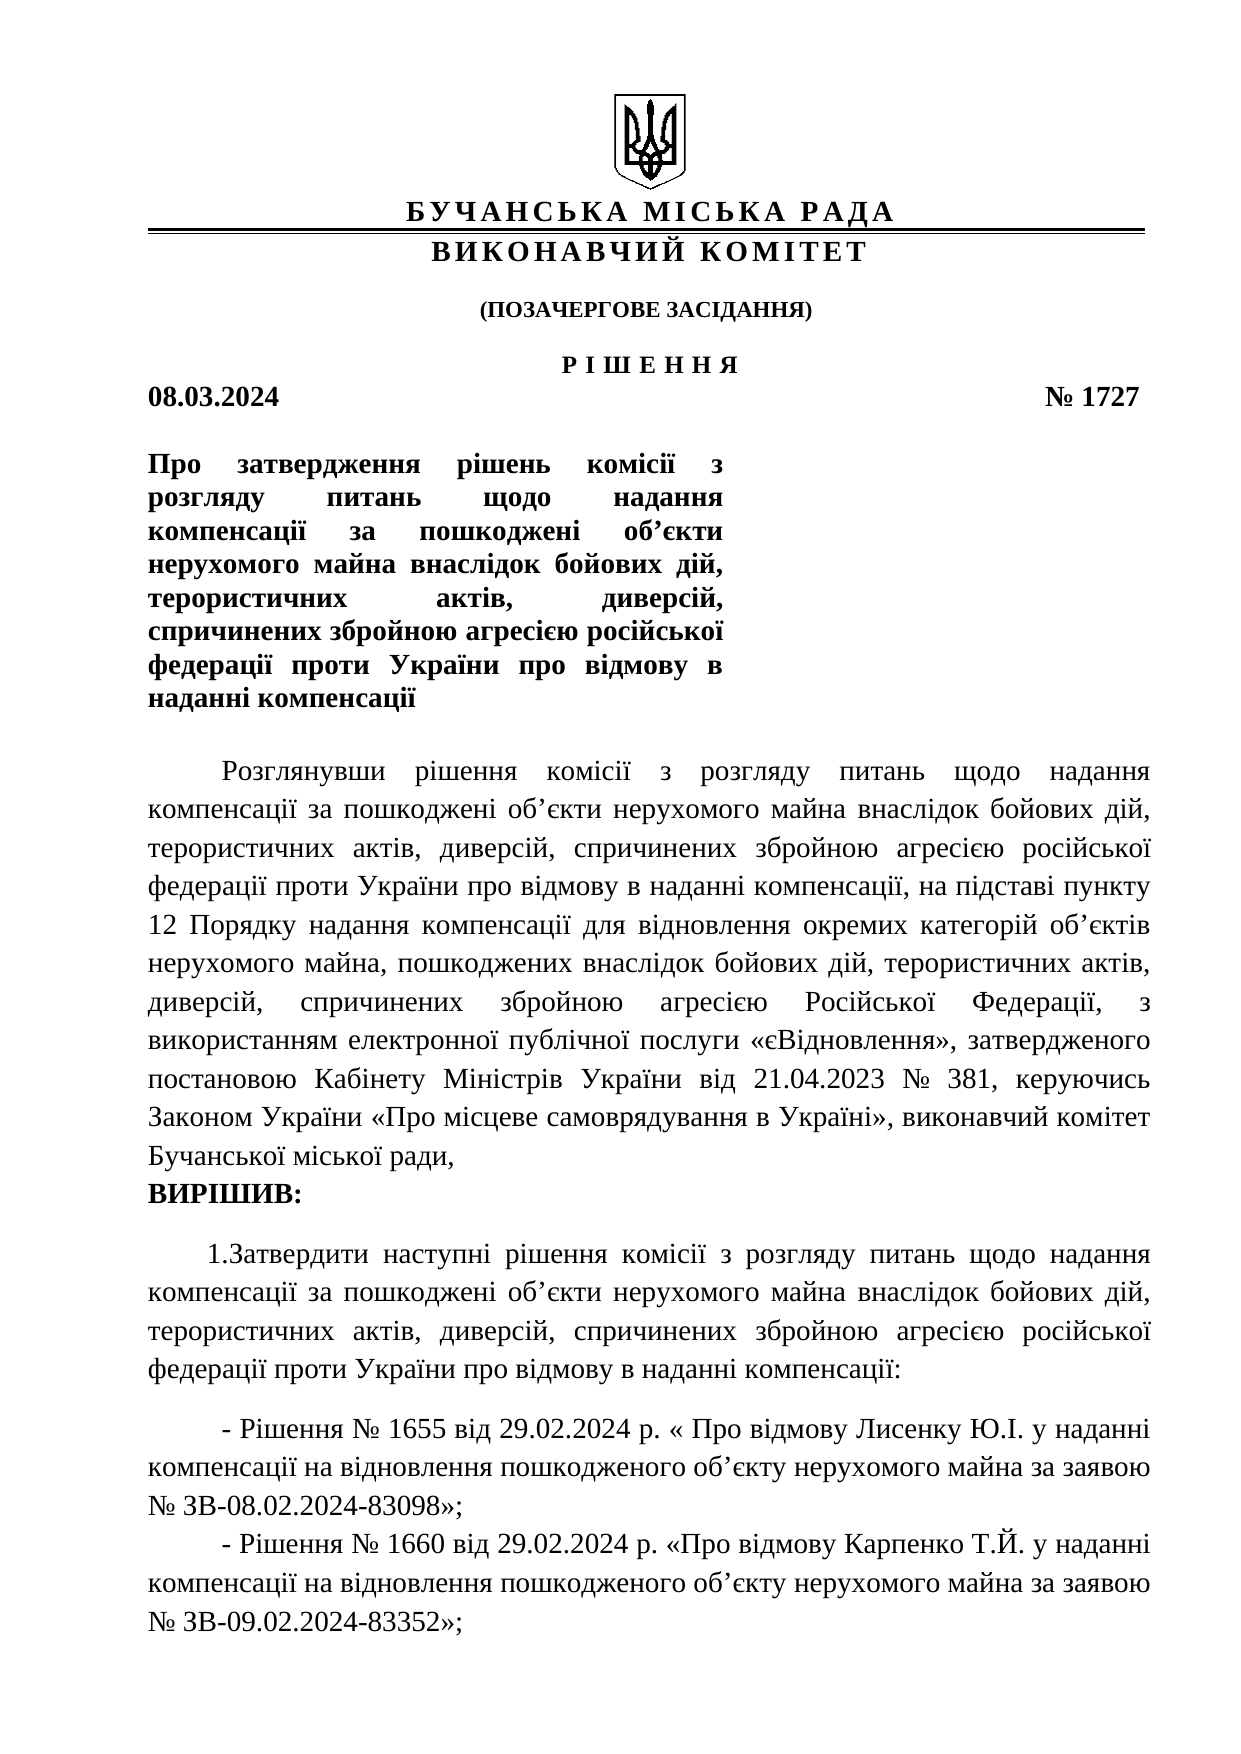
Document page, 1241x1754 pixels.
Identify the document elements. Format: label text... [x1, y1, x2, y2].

text - Рішення № 1655 від 29.02.2024 р. « Про відмову Лисенку Ю.І. у наданні компенсації на відновлення пошкодженого об’єкту нерухомого майна за заявою № ЗВ-08.02.2024-83098»; [148, 1411, 1152, 1522]
text ВИРІШИВ: [148, 1177, 1152, 1210]
text Розглянувши рішення комісії з розгляду питань щодо надання компенсації за пошкоджені об’єкти нерухомого майна внаслідок бойових дій, терористичних актів, диверсій, спричинених збройною агресією російської федерації проти України про відмову в наданні компенсації, на підставі пункту 12 Порядку надання компенсації для відновлення окремих категорій об’єктів нерухомого майна, пошкоджених внаслідок бойових дій, терористичних актів, диверсій, спричинених збройною агресією Російської Федерації, з використанням електронної публічної послуги «єВідновлення», затвердженого постановою Кабінету Міністрів України від 21.04.2023 № 381, керуючись Законом України «Про місцеве самоврядування в Україні», виконавчий комітет Бучанської міської ради, [148, 753, 1152, 1172]
text БУЧАНСЬКА МІСЬКА РАДА [148, 194, 1152, 228]
table_header ВИКОНАВЧИЙ КОМІТЕТ (ПОЗАЧЕРГОВЕ ЗАСІДАННЯ) [148, 234, 1144, 350]
text 1.Затвердити наступні рішення комісії з розгляду питань щодо надання компенсації за пошкоджені об’єкти нерухомого майна внаслідок бойових дій, терористичних актів, диверсій, спричинених збройною агресією російської федерації проти України про відмову в наданні компенсації: [148, 1236, 1152, 1385]
text РІШЕННЯ [148, 350, 1152, 379]
text 08.03.2024 № 1727 [148, 379, 1152, 412]
text - Рішення № 1660 від 29.02.2024 р. «Про відмову Карпенко Т.Й. у наданні компенсації на відновлення пошкодженого об’єкту нерухомого майна за заявою № ЗВ-09.02.2024-83352»; [148, 1527, 1152, 1637]
text Про затвердження рішень комісії з розгляду питань щодо надання компенсації за пошкоджені об’єкти нерухомого майна внаслідок бойових дій, терористичних актів, диверсій, спричинених збройною агресією російської федерації проти України про відмову в наданні компенсації [148, 446, 723, 714]
